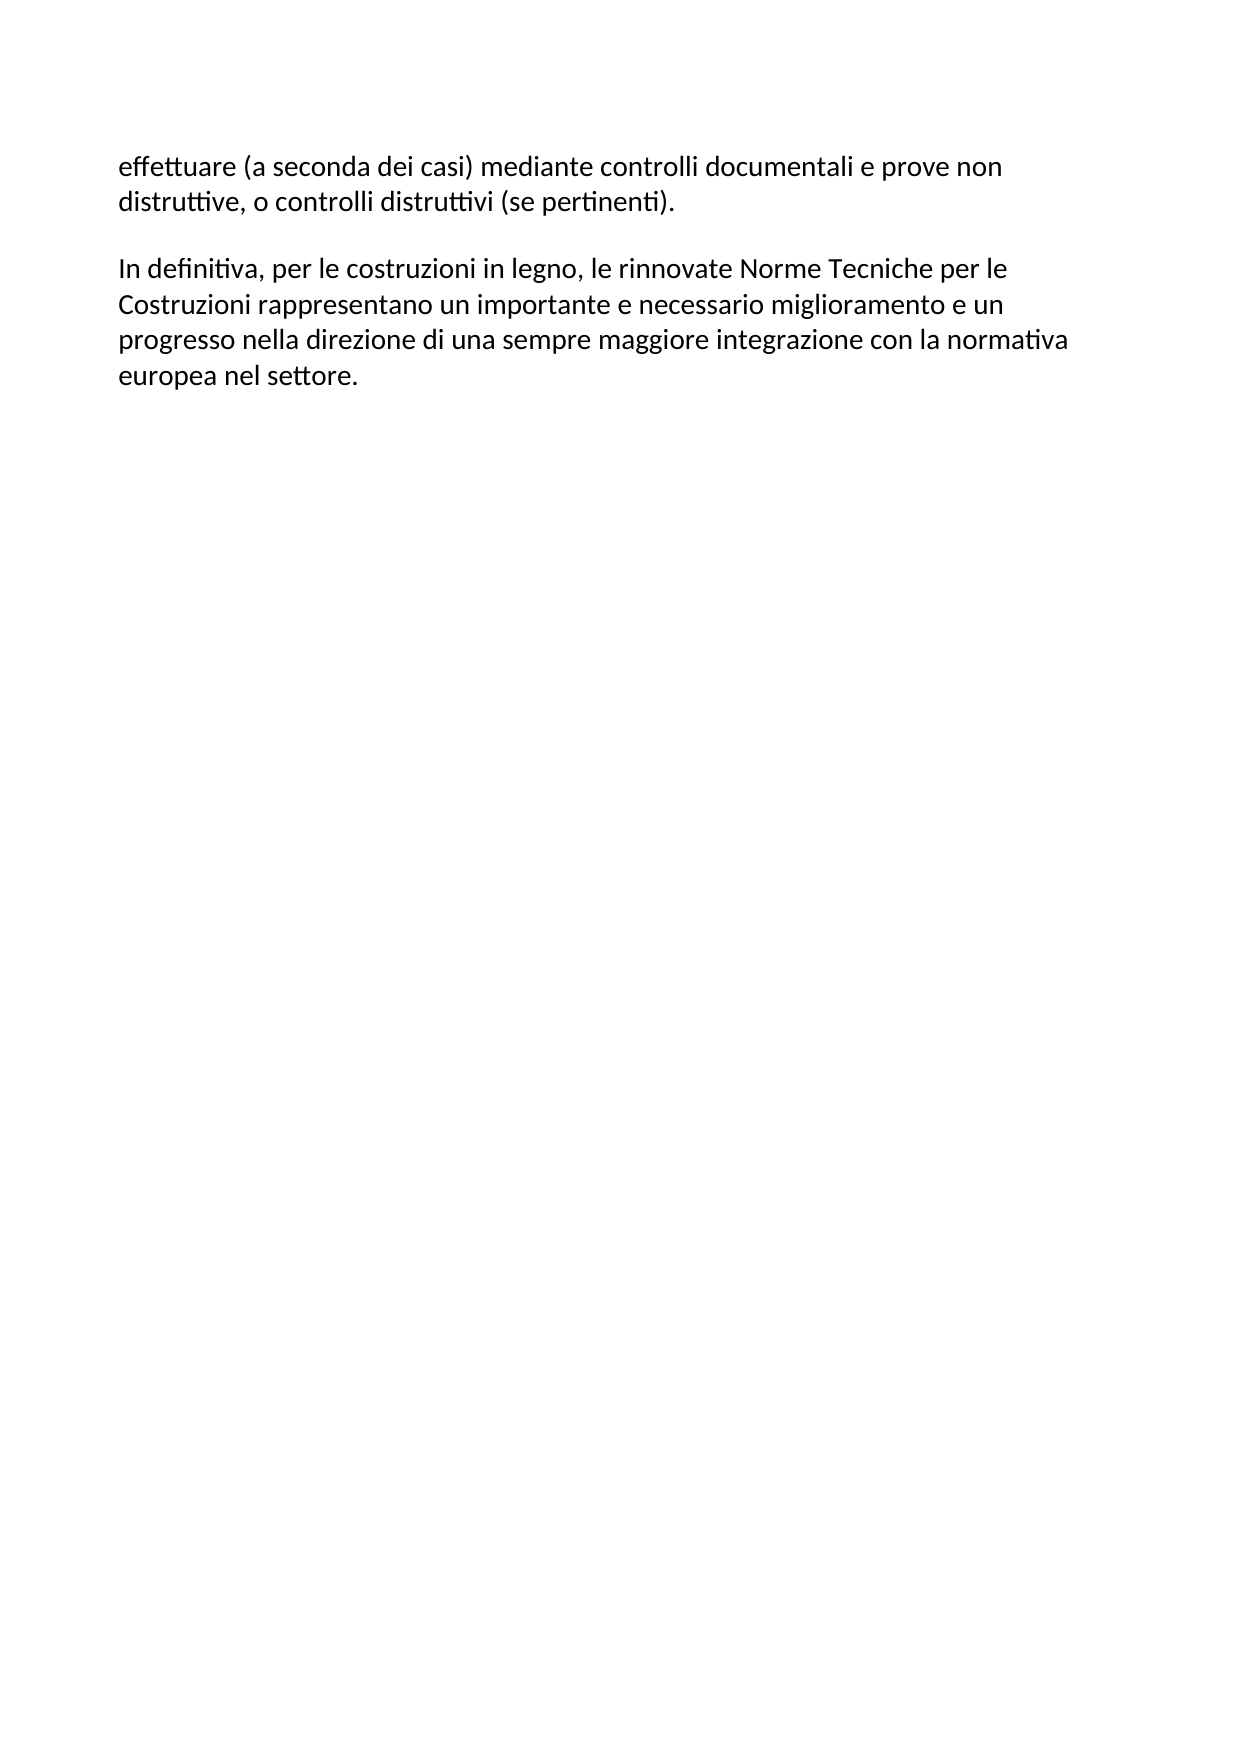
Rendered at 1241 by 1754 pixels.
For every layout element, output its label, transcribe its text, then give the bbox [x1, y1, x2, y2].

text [118, 148, 1122, 219]
text In definitiva, per le costruzioni in legno, le rinnovate Norme Tecniche per le Costruzioni rappresentano un importante e necessario miglioramento e un progresso nella direzione di una sempre maggiore integrazione con la normativa europea nel settore. [118, 250, 1122, 393]
